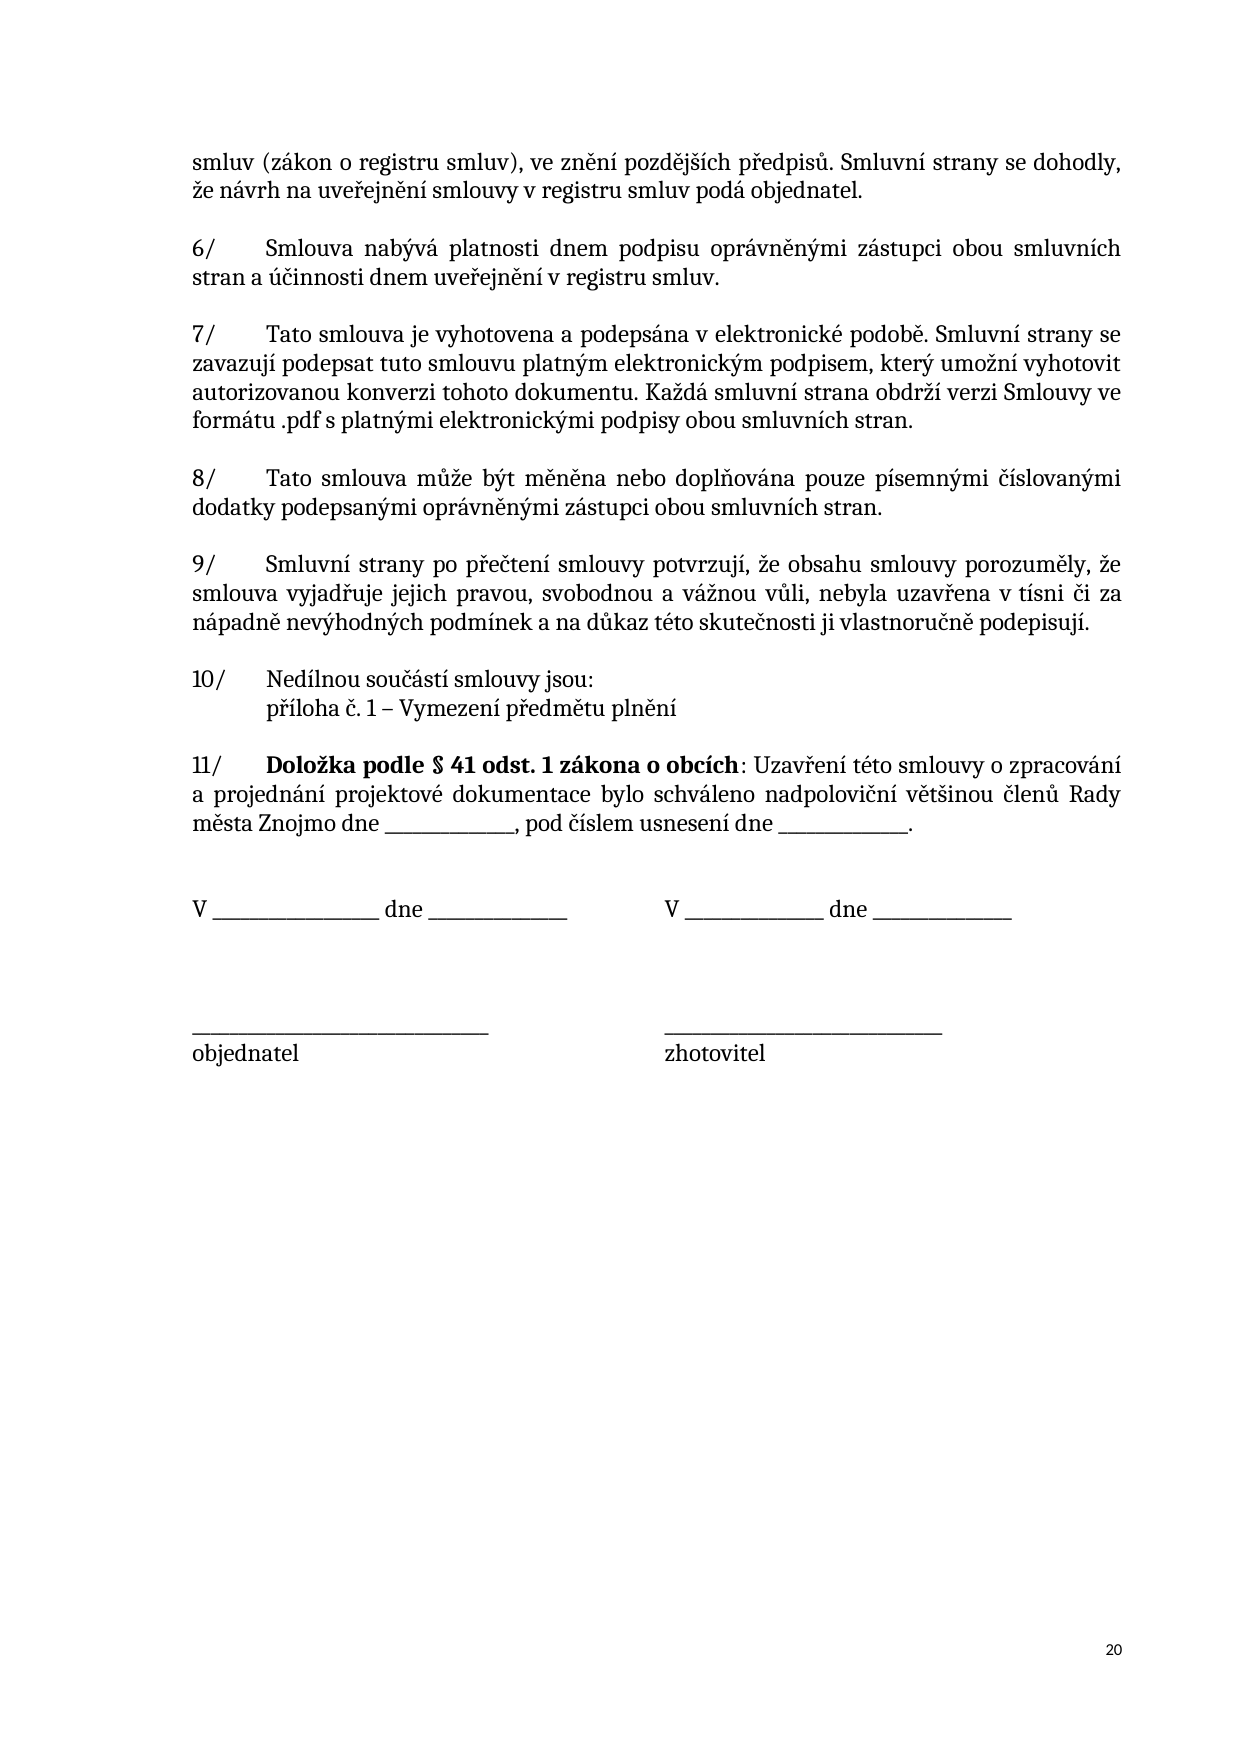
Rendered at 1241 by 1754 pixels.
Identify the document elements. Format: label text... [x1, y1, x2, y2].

table_cell ______________________________ zhotovitel [653, 924, 1126, 1096]
text 9/ Smluvní strany po přečtení smlouvy potvrzují, že obsahu smlouvy porozuměly, že smlouva vyjadřuje jejich pravou, svobodnou a vážnou vůli, nebyla uzavřena v tísni či za nápadně nevýhodných podmínek a na důkaz této skutečnosti ji vlastnoručně podepisují. [192, 550, 1122, 636]
text 10/ Nedílnou součástí smlouvy jsou: [192, 665, 1122, 694]
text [192, 148, 1122, 205]
table_header V __________________ dne _______________ [181, 895, 653, 924]
table_header V _______________ dne _______________ [653, 895, 1126, 924]
text příloha č. 1 – Vymezení předmětu plnění [192, 694, 1122, 723]
text 11/ Doložka podle § 41 odst. 1 zákona o obcích: Uzavření této smlouvy o zpracování a projednání projektové dokumentace bylo schváleno nadpoloviční většinou členů Rady města Znojmo dne ______________, pod číslem usnesení dne ______________. [192, 751, 1122, 838]
text 6/ Smlouva nabývá platnosti dnem podpisu oprávněnými zástupci obou smluvních stran a účinnosti dnem uveřejnění v registru smluv. [192, 234, 1122, 291]
table_cell ________________________________ objednatel [181, 924, 653, 1096]
text 7/ Tato smlouva je vyhotovena a podepsána v elektronické podobě. Smluvní strany se zavazují podepsat tuto smlouvu platným elektronickým podpisem, který umožní vyhotovit autorizovanou konverzi tohoto dokumentu. Každá smluvní strana obdrží verzi Smlouvy ve formátu .pdf s platnými elektronickými podpisy obou smluvních stran. [192, 320, 1122, 435]
text 8/ Tato smlouva může být měněna nebo doplňována pouze písemnými číslovanými dodatky podepsanými oprávněnými zástupci obou smluvních stran. [192, 464, 1122, 521]
